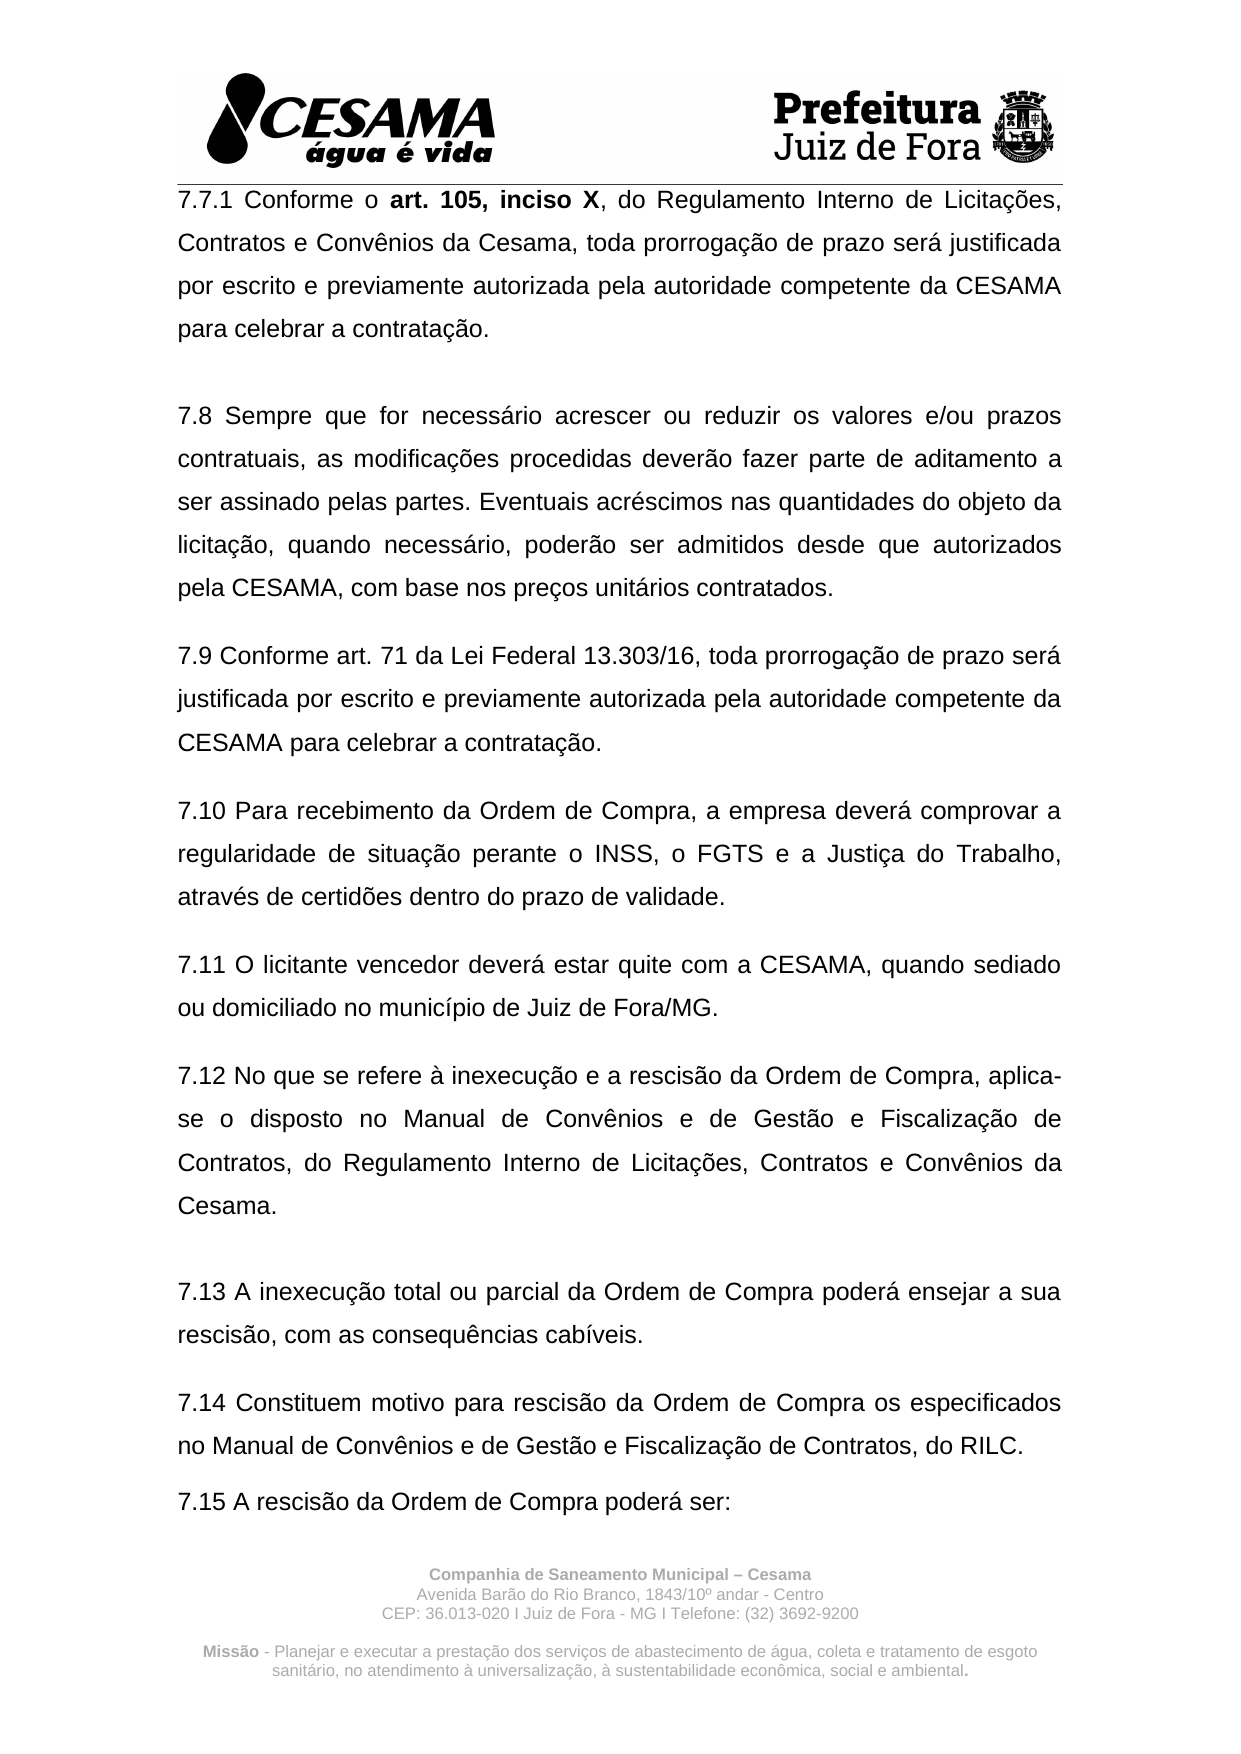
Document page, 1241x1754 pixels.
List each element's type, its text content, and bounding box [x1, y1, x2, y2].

picture [177, 73, 1063, 185]
text 7.9 Conforme art. 71 da Lei Federal 13.303/16, toda prorrogação de prazo será justificada por escrito e previamente autorizada pela autoridade competente da CESAMA para celebrar a contratação. [177, 641, 1063, 756]
text 7.10 Para recebimento da Ordem de Compra, a empresa deverá comprovar a regularidade de situação perante o INSS, o FGTS e a Justiça do Trabalho, através de certidões dentro do prazo de validade. [177, 796, 1063, 911]
text 7.13 A inexecução total ou parcial da Ordem de Compra poderá ensejar a sua rescisão, com as consequências cabíveis. [177, 1277, 1063, 1349]
text 7.12 No que se refere à inexecução e a rescisão da Ordem de Compra, aplica-se o disposto no Manual de Convênios e de Gestão e Fiscalização de Contratos, do Regulamento Interno de Licitações, Contratos e Convênios da Cesama. [177, 1061, 1063, 1219]
text 7.7.1 Conforme o art. 105, inciso X, do Regulamento Interno de Licitações, Contratos e Convênios da Cesama, toda prorrogação de prazo será justificada por escrito e previamente autorizada pela autoridade competente da CESAMA para celebrar a contratação. [177, 185, 1063, 343]
text 7.8 Sempre que for necessário acrescer ou reduzir os valores e/ou prazos contratuais, as modificações procedidas deverão fazer parte de aditamento a ser assinado pelas partes. Eventuais acréscimos nas quantidades do objeto da licitação, quando necessário, poderão ser admitidos desde que autorizados pela CESAMA, com base nos preços unitários contratados. [177, 401, 1063, 602]
text 7.15 A rescisão da Ordem de Compra poderá ser: [177, 1487, 1063, 1516]
text 7.11 O licitante vencedor deverá estar quite com a CESAMA, quando sediado ou domiciliado no município de Juiz de Fora/MG. [177, 950, 1063, 1022]
text 7.14 Constituem motivo para rescisão da Ordem de Compra os especificados no Manual de Convênios e de Gestão e Fiscalização de Contratos, do RILC. [177, 1388, 1063, 1460]
